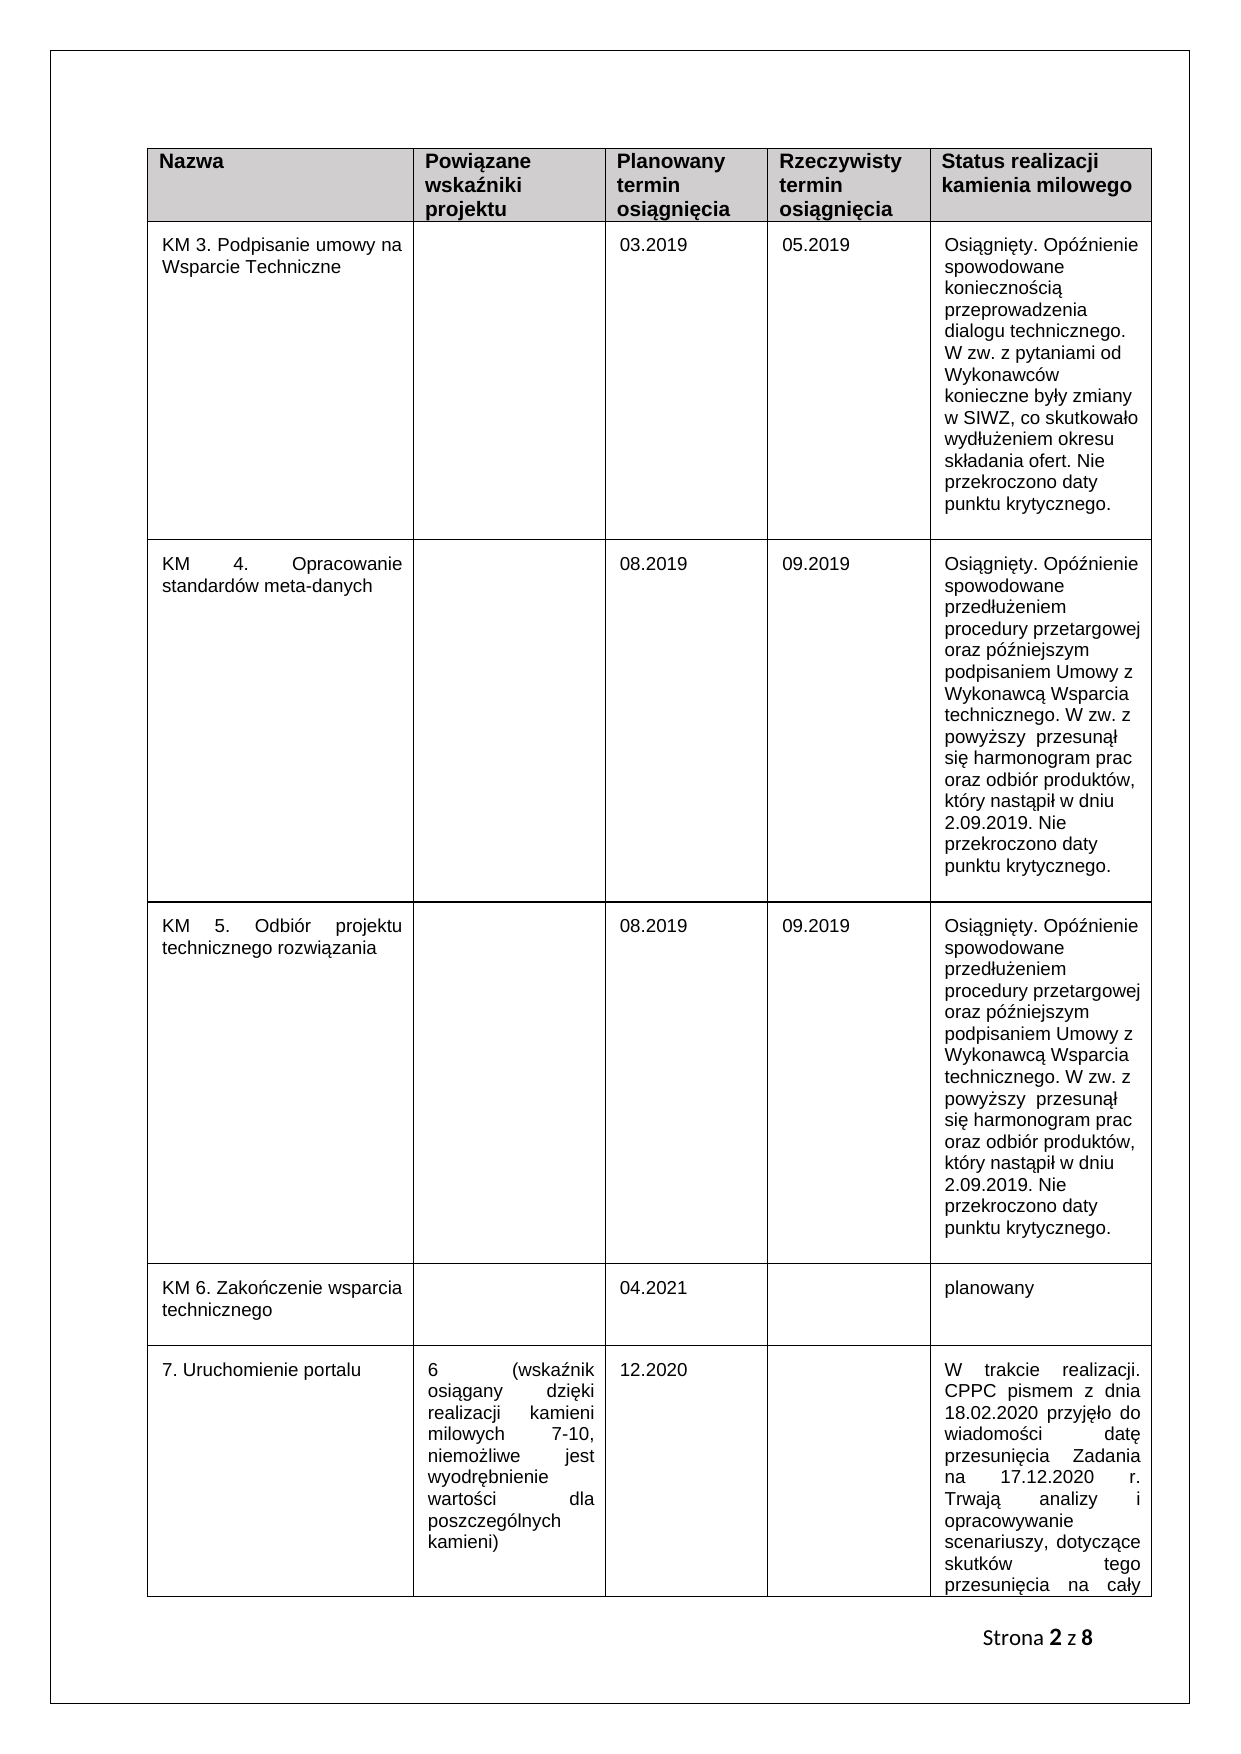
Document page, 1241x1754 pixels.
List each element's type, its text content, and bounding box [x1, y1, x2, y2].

table_cell [768, 1264, 930, 1345]
table_cell 7. Uruchomienie portalu [148, 1346, 413, 1596]
table_header Planowany termin osiągnięcia [606, 149, 767, 221]
table_cell 09.2019 [768, 540, 930, 901]
table_cell 03.2019 [606, 222, 767, 539]
table_cell 12.2020 [606, 1346, 767, 1596]
table_cell [414, 540, 605, 901]
table_cell Osiągnięty. Opóźnienie spowodowane przedłużeniem procedury przetargowej oraz późniejszym podpisaniem Umowy z Wykonawcą Wsparcia technicznego. W zw. z powyższy przesunął się harmonogram prac oraz odbiór produktów, który nastąpił w dniu 2.09.2019. Nie przekroczono daty punktu krytycznego. [931, 903, 1151, 1263]
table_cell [414, 1346, 605, 1596]
table_cell 09.2019 [768, 903, 930, 1263]
table_cell KM 6. Zakończenie wsparcia technicznego [148, 1264, 413, 1345]
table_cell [931, 1346, 1151, 1596]
table_cell 04.2021 [606, 1264, 767, 1345]
table_header Powiązane wskaźniki projektu [414, 149, 605, 221]
table_cell Osiągnięty. Opóźnienie spowodowane koniecznością przeprowadzenia dialogu technicznego. W zw. z pytaniami od Wykonawców konieczne były zmiany w SIWZ, co skutkowało wydłużeniem okresu składania ofert. Nie przekroczono daty punktu krytycznego. [931, 222, 1151, 539]
table_cell 08.2019 [606, 903, 767, 1263]
table_cell [414, 903, 605, 1263]
table_cell KM 3. Podpisanie umowy na Wsparcie Techniczne [148, 222, 413, 539]
table_cell 05.2019 [768, 222, 930, 539]
table_header Rzeczywisty termin osiągnięcia [768, 149, 930, 221]
table_cell KM 5. Odbiór projektu technicznego rozwiązania [148, 903, 413, 1263]
table_cell Osiągnięty. Opóźnienie spowodowane przedłużeniem procedury przetargowej oraz późniejszym podpisaniem Umowy z Wykonawcą Wsparcia technicznego. W zw. z powyższy przesunął się harmonogram prac oraz odbiór produktów, który nastąpił w dniu 2.09.2019. Nie przekroczono daty punktu krytycznego. [931, 540, 1151, 901]
table_cell [414, 1264, 605, 1345]
table_cell 08.2019 [606, 540, 767, 901]
table_cell planowany [931, 1264, 1151, 1345]
table_header Nazwa [148, 149, 413, 221]
table_cell [768, 1346, 930, 1596]
table_cell [414, 222, 605, 539]
table_header Status realizacji kamienia milowego [931, 149, 1151, 221]
table_cell KM 4. Opracowanie standardów meta-danych [148, 540, 413, 901]
